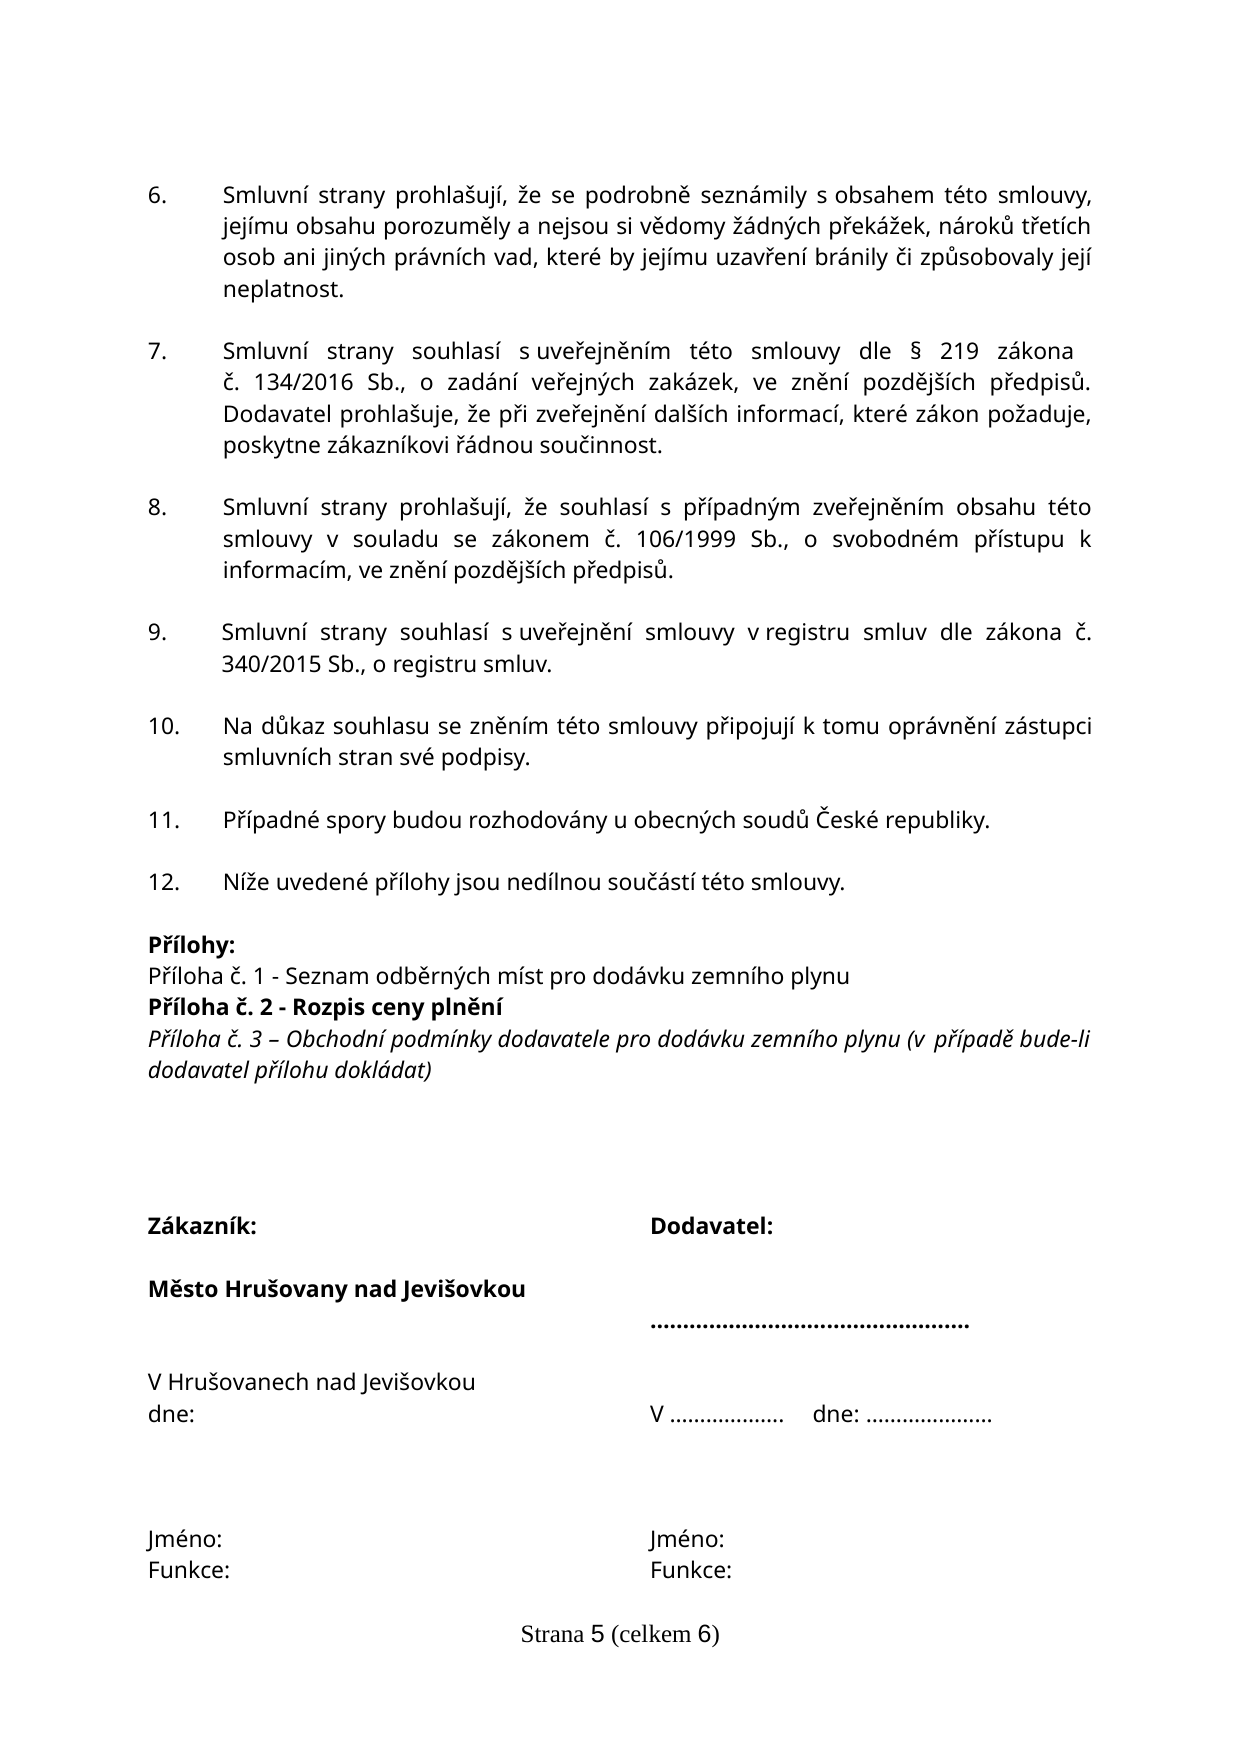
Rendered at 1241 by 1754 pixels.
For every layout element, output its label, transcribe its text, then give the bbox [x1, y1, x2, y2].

subtitle Zákazník: Dodavatel: [148, 1210, 1093, 1241]
list Na důkaz souhlasu se zněním této smlouvy připojují k tomu oprávnění zástupci smluvních stran své podpisy. [148, 710, 1093, 773]
text Příloha č. 2 - Rozpis ceny plnění [148, 991, 1093, 1023]
list Smluvní strany prohlašují, že se podrobně seznámily s obsahem této smlouvy, jejímu obsahu porozuměly a nejsou si vědomy žádných překážek, nároků třetích osob ani jiných právních vad, které by jejímu uzavření bránily či způsobovaly její neplatnost. [148, 179, 1093, 304]
list Smluvní strany souhlasí s uveřejněním této smlouvy dle § 219 zákona č. 134/2016 Sb., o zadání veřejných zakázek, ve znění pozdějších předpisů. Dodavatel prohlašuje, že při zveřejnění dalších informací, které zákon požaduje, poskytne zákazníkovi řádnou součinnost. [148, 335, 1093, 460]
text Město Hrušovany nad Jevišovkou [148, 1273, 1093, 1304]
text Jméno: Jméno: [148, 1523, 1093, 1554]
list Níže uvedené přílohy jsou nedílnou součástí této smlouvy. [148, 866, 1093, 898]
list Smluvní strany prohlašují, že souhlasí s případným zveřejněním obsahu této smlouvy v souladu se zákonem č. 106/1999 Sb., o svobodném přístupu k informacím, ve znění pozdějších předpisů. [148, 491, 1093, 585]
list Smluvní strany souhlasí s uveřejnění smlouvy v registru smluv dle zákona č. 340/2015 Sb., o registru smluv. [148, 616, 1093, 679]
text Příloha č. 1 - Seznam odběrných míst pro dodávku zemního plynu [148, 960, 1093, 991]
text Funkce: Funkce: [148, 1554, 1093, 1585]
text dne: V ………………. dne: ………………… [148, 1398, 1093, 1429]
list Případné spory budou rozhodovány u obecných soudů České republiky. [148, 804, 1093, 835]
text V Hrušovanech nad Jevišovkou [148, 1366, 1093, 1398]
text Příloha č. 3 – Obchodní podmínky dodavatele pro dodávku zemního plynu (v případě bude-li dodavatel přílohu dokládat) [148, 1023, 1093, 1085]
text …………………………………………. [148, 1304, 1093, 1335]
text Přílohy: [148, 929, 1093, 960]
